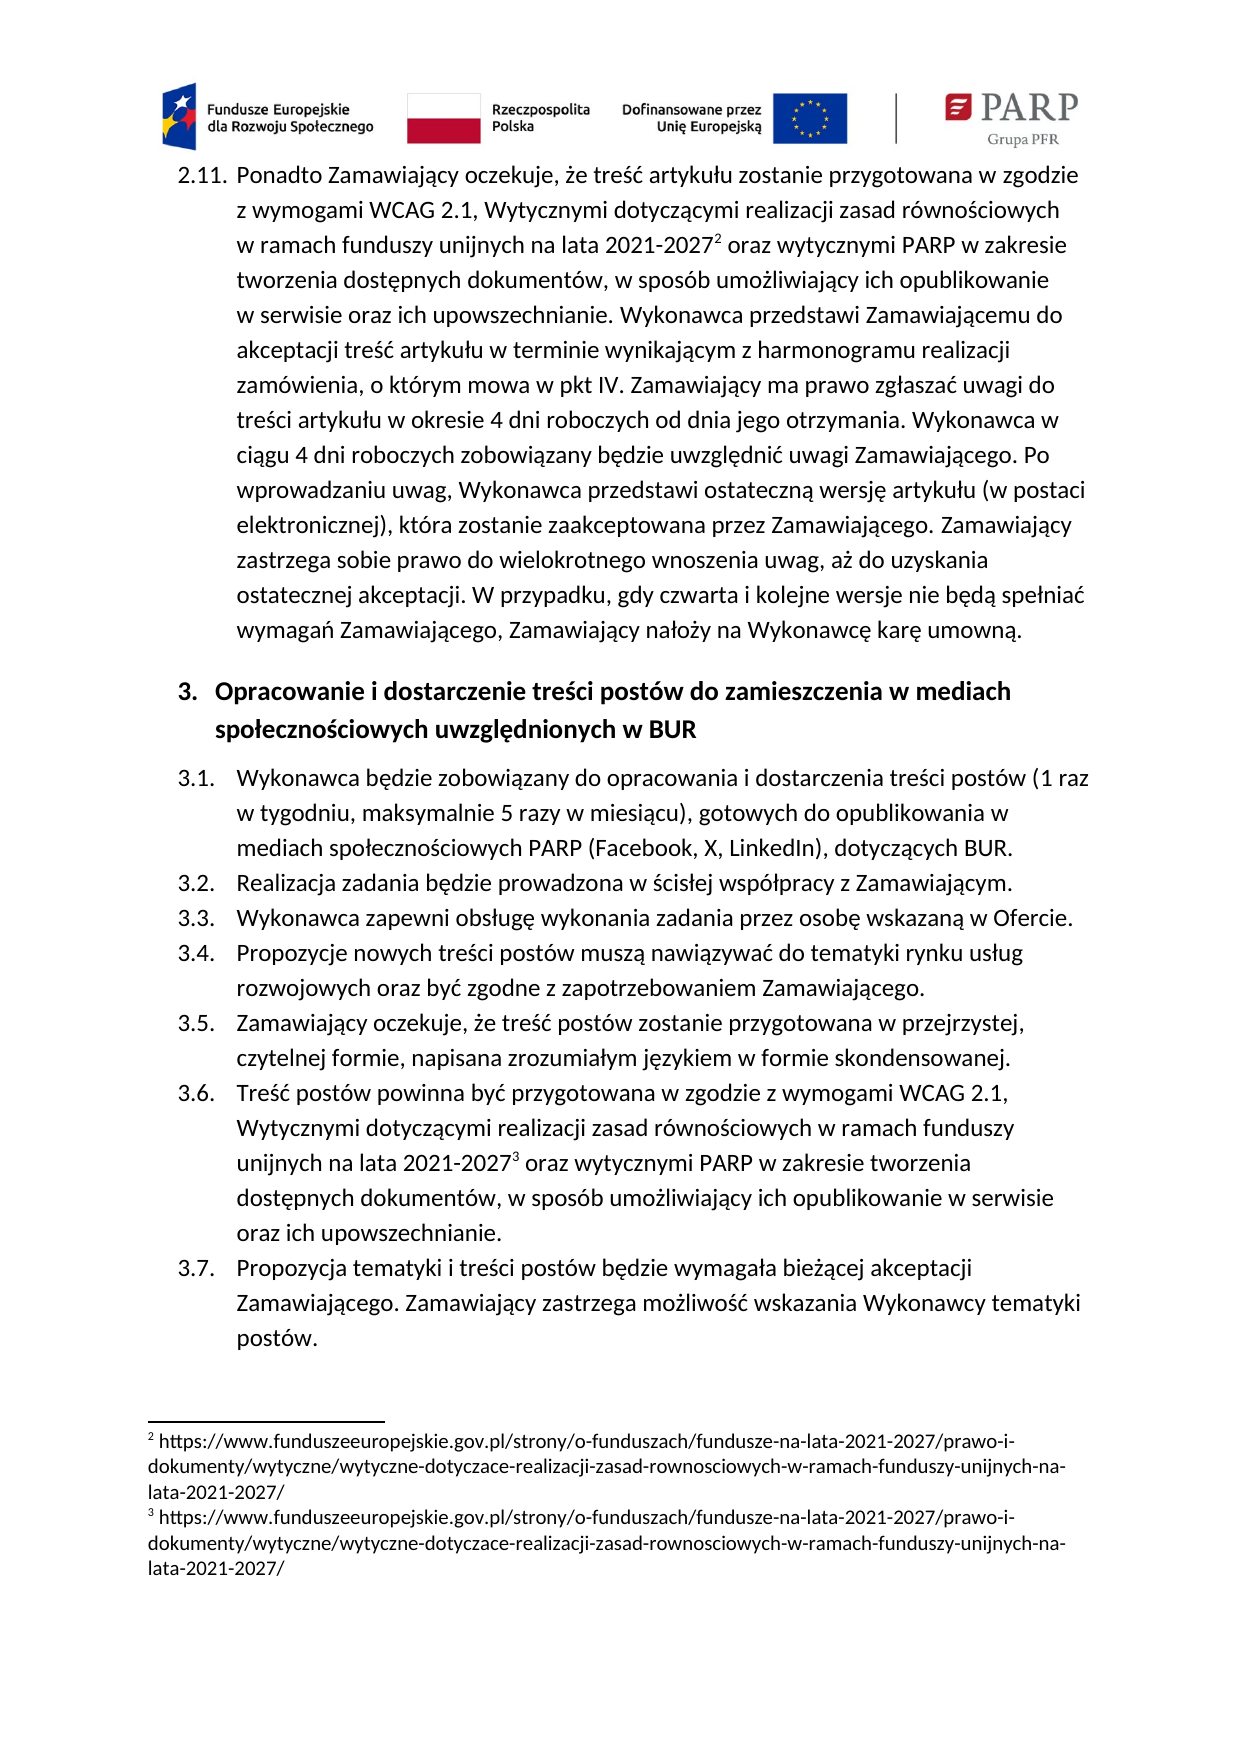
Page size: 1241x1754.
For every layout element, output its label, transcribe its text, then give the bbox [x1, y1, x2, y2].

subtitle Opracowanie i dostarczenie treści postów do zamieszczenia w mediach społecznościowych uwzględnionych w BUR [177, 674, 1092, 745]
list Realizacja zadania będzie prowadzona w ścisłej współpracy z Zamawiającym. [177, 867, 1092, 898]
list Propozycja tematyki i treści postów będzie wymagała bieżącej akceptacji Zamawiającego. Zamawiający zastrzega możliwość wskazania Wykonawcy tematyki postów. [177, 1252, 1092, 1353]
list Wykonawca zapewni obsługę wykonania zadania przez osobę wskazaną w Ofercie. [177, 902, 1092, 933]
list Treść postów powinna być przygotowana w zgodzie z wymogami WCAG 2.1, Wytycznymi dotyczącymi realizacji zasad równościowych w ramach funduszy unijnych na lata 2021-2027 oraz wytycznymi PARP w zakresie tworzenia dostępnych dokumentów, w sposób umożliwiający ich opublikowanie w serwisie oraz ich upowszechnianie. [177, 1077, 1092, 1248]
list Wykonawca będzie zobowiązany do opracowania i dostarczenia treści postów (1 raz w tygodniu, maksymalnie 5 razy w miesiącu), gotowych do opublikowania w mediach społecznościowych PARP (Facebook, X, LinkedIn), dotyczących BUR. [177, 762, 1092, 863]
list Zamawiający oczekuje, że treść postów zostanie przygotowana w przejrzystej, czytelnej formie, napisana zrozumiałym językiem w formie skondensowanej. [177, 1007, 1092, 1073]
picture [147, 73, 1093, 160]
list Ponadto Zamawiający oczekuje, że treść artykułu zostanie przygotowana w zgodzie z wymogami WCAG 2.1, Wytycznymi dotyczącymi realizacji zasad równościowych w ramach funduszy unijnych na lata 2021-2027 oraz wytycznymi PARP w zakresie tworzenia dostępnych dokumentów, w sposób umożliwiający ich opublikowanie w serwisie oraz ich upowszechnianie. Wykonawca przedstawi Zamawiającemu do akceptacji treść artykułu w terminie wynikającym z harmonogramu realizacji zamówienia, o którym mowa w pkt IV. Zamawiający ma prawo zgłaszać uwagi do treści artykułu w okresie 4 dni roboczych od dnia jego otrzymania. Wykonawca w ciągu 4 dni roboczych zobowiązany będzie uwzględnić uwagi Zamawiającego. Po wprowadzaniu uwag, Wykonawca przedstawi ostateczną wersję artykułu (w postaci elektronicznej), która zostanie zaakceptowana przez Zamawiającego. Zamawiający zastrzega sobie prawo do wielokrotnego wnoszenia uwag, aż do uzyskania ostatecznej akceptacji. W przypadku, gdy czwarta i kolejne wersje nie będą spełniać wymagań Zamawiającego, Zamawiający nałoży na Wykonawcę karę umowną. [177, 160, 1092, 645]
list Propozycje nowych treści postów muszą nawiązywać do tematyki rynku usług rozwojowych oraz być zgodne z zapotrzebowaniem Zamawiającego. [177, 937, 1092, 1003]
